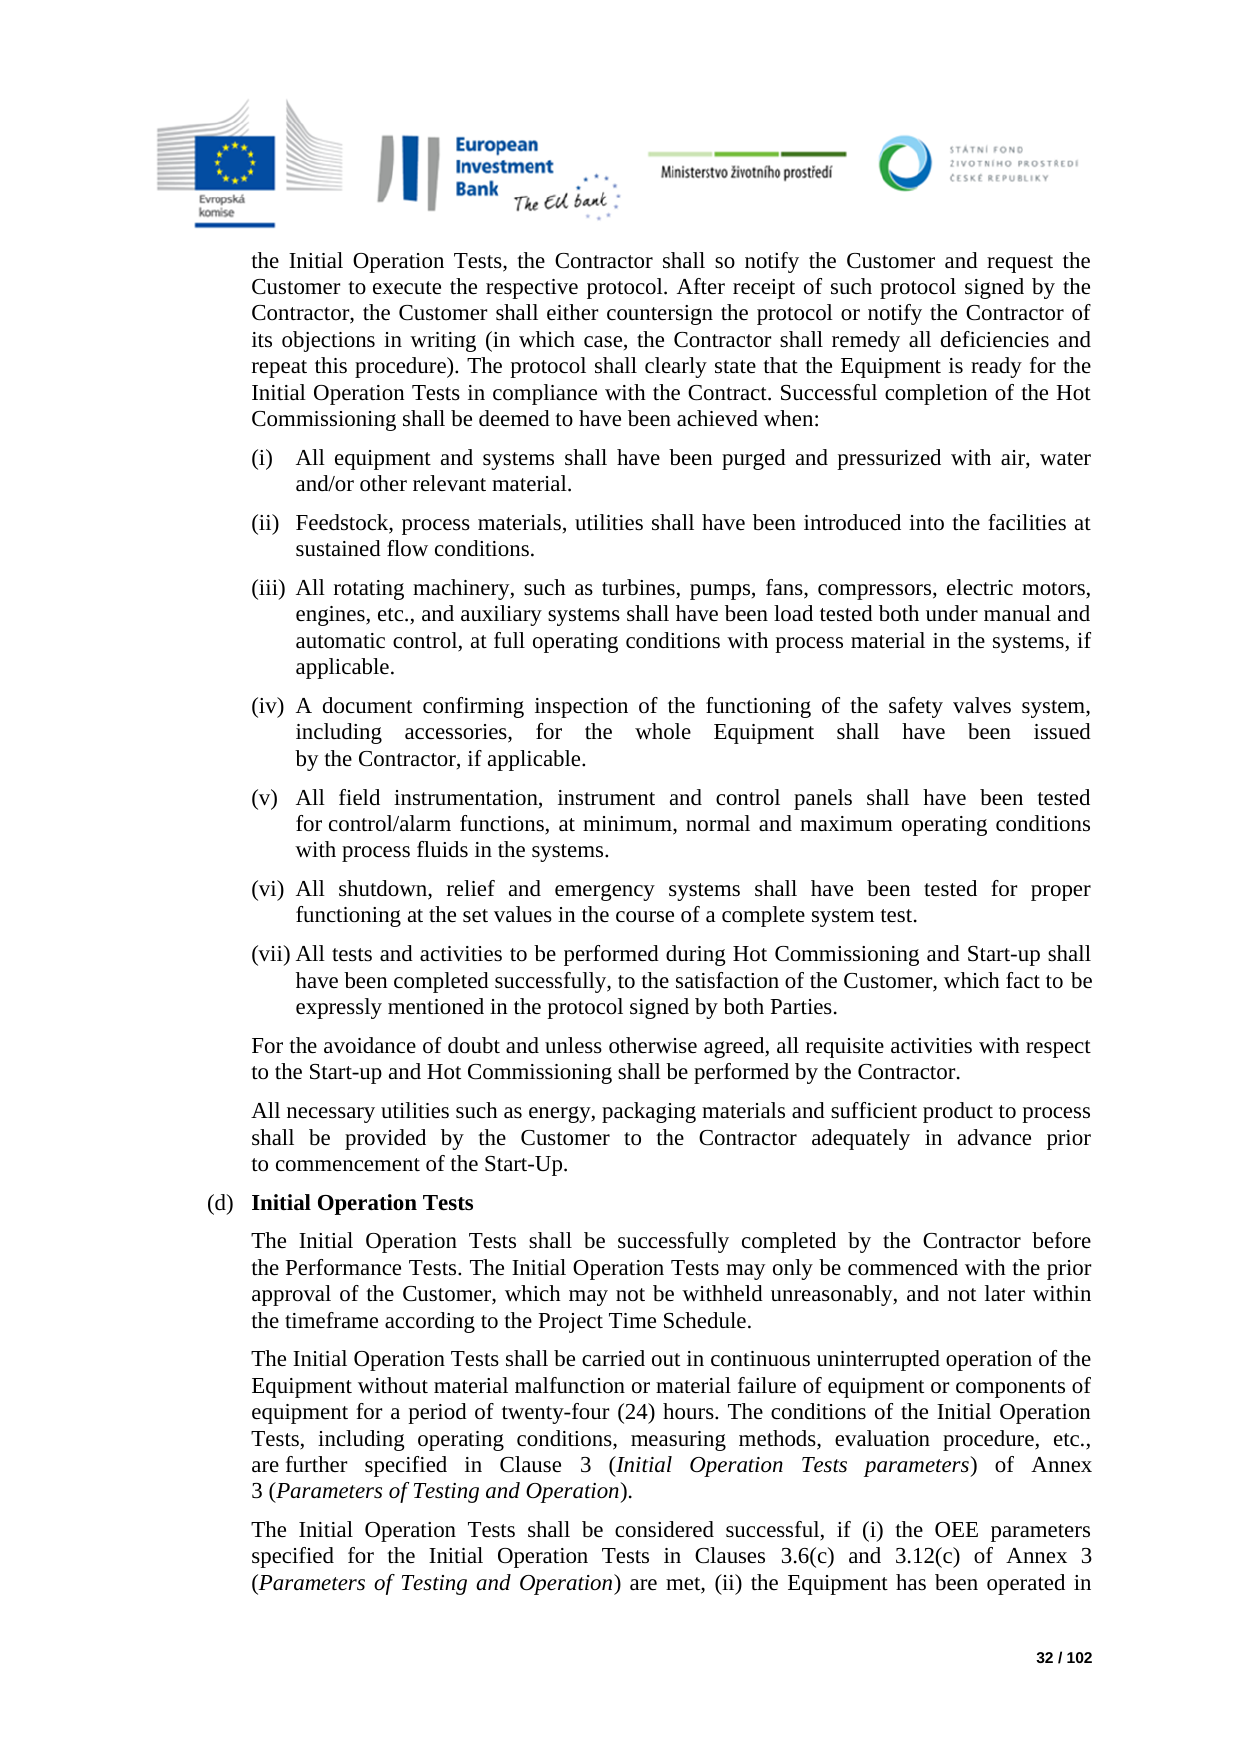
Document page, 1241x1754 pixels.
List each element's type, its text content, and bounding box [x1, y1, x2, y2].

picture [147, 87, 1093, 235]
text The Initial Operation Tests shall be carried out in continuous uninterrupted operation of the Equipment without material malfunction or material failure of equipment or components of equipment for a period of twenty-four (24) hours. The conditions of the Initial Operation Tests, including operating conditions, measuring methods, evaluation procedure, etc., are further specified in Clause 3 (Initial Operation Tests parameters) of Annex 3 (Parameters of Testing and Operation). [251, 1346, 1092, 1504]
text All field instrumentation, instrument and control panels shall have been tested for control/alarm functions, at minimum, normal and maximum operating conditions with process fluids in the systems. [251, 784, 1092, 863]
text Feedstock, process materials, utilities shall have been introduced into the facilities at sustained flow conditions. [251, 509, 1092, 562]
text A document confirming inspection of the functioning of the safety valves system, including accessories, for the whole Equipment shall have been issued by the Contractor, if applicable. [251, 692, 1092, 771]
text All rotating machinery, such as turbines, pumps, fans, compressors, electric motors, engines, etc., and auxiliary systems shall have been load tested both under manual and automatic control, at full operating conditions with process material in the systems, if applicable. [251, 574, 1092, 679]
text All necessary utilities such as energy, packaging materials and sufficient product to process shall be provided by the Customer to the Contractor adequately in advance prior to commencement of the Start-Up. [251, 1097, 1092, 1176]
text The Initial Operation Tests shall be successfully completed by the Contractor before the Performance Tests. The Initial Operation Tests may only be commenced with the prior approval of the Customer, which may not be withheld unreasonably, and not later within the timeframe according to the Project Time Schedule. [251, 1228, 1092, 1333]
text All shutdown, relief and emergency systems shall have been tested for proper functioning at the set values in the course of a complete system test. [251, 875, 1092, 928]
text For the avoidance of doubt and unless otherwise agreed, all requisite activities with respect to the Start-up and Hot Commissioning shall be performed by the Contractor. [251, 1032, 1092, 1085]
text Initial Operation Tests [207, 1189, 1092, 1215]
text All tests and activities to be performed during Hot Commissioning and Start-up shall have been completed successfully, to the satisfaction of the Customer, which fact to be expressly mentioned in the protocol signed by both Parties. [251, 940, 1092, 1019]
text All equipment and systems shall have been purged and pressurized with air, water and/or other relevant material. [251, 444, 1092, 496]
